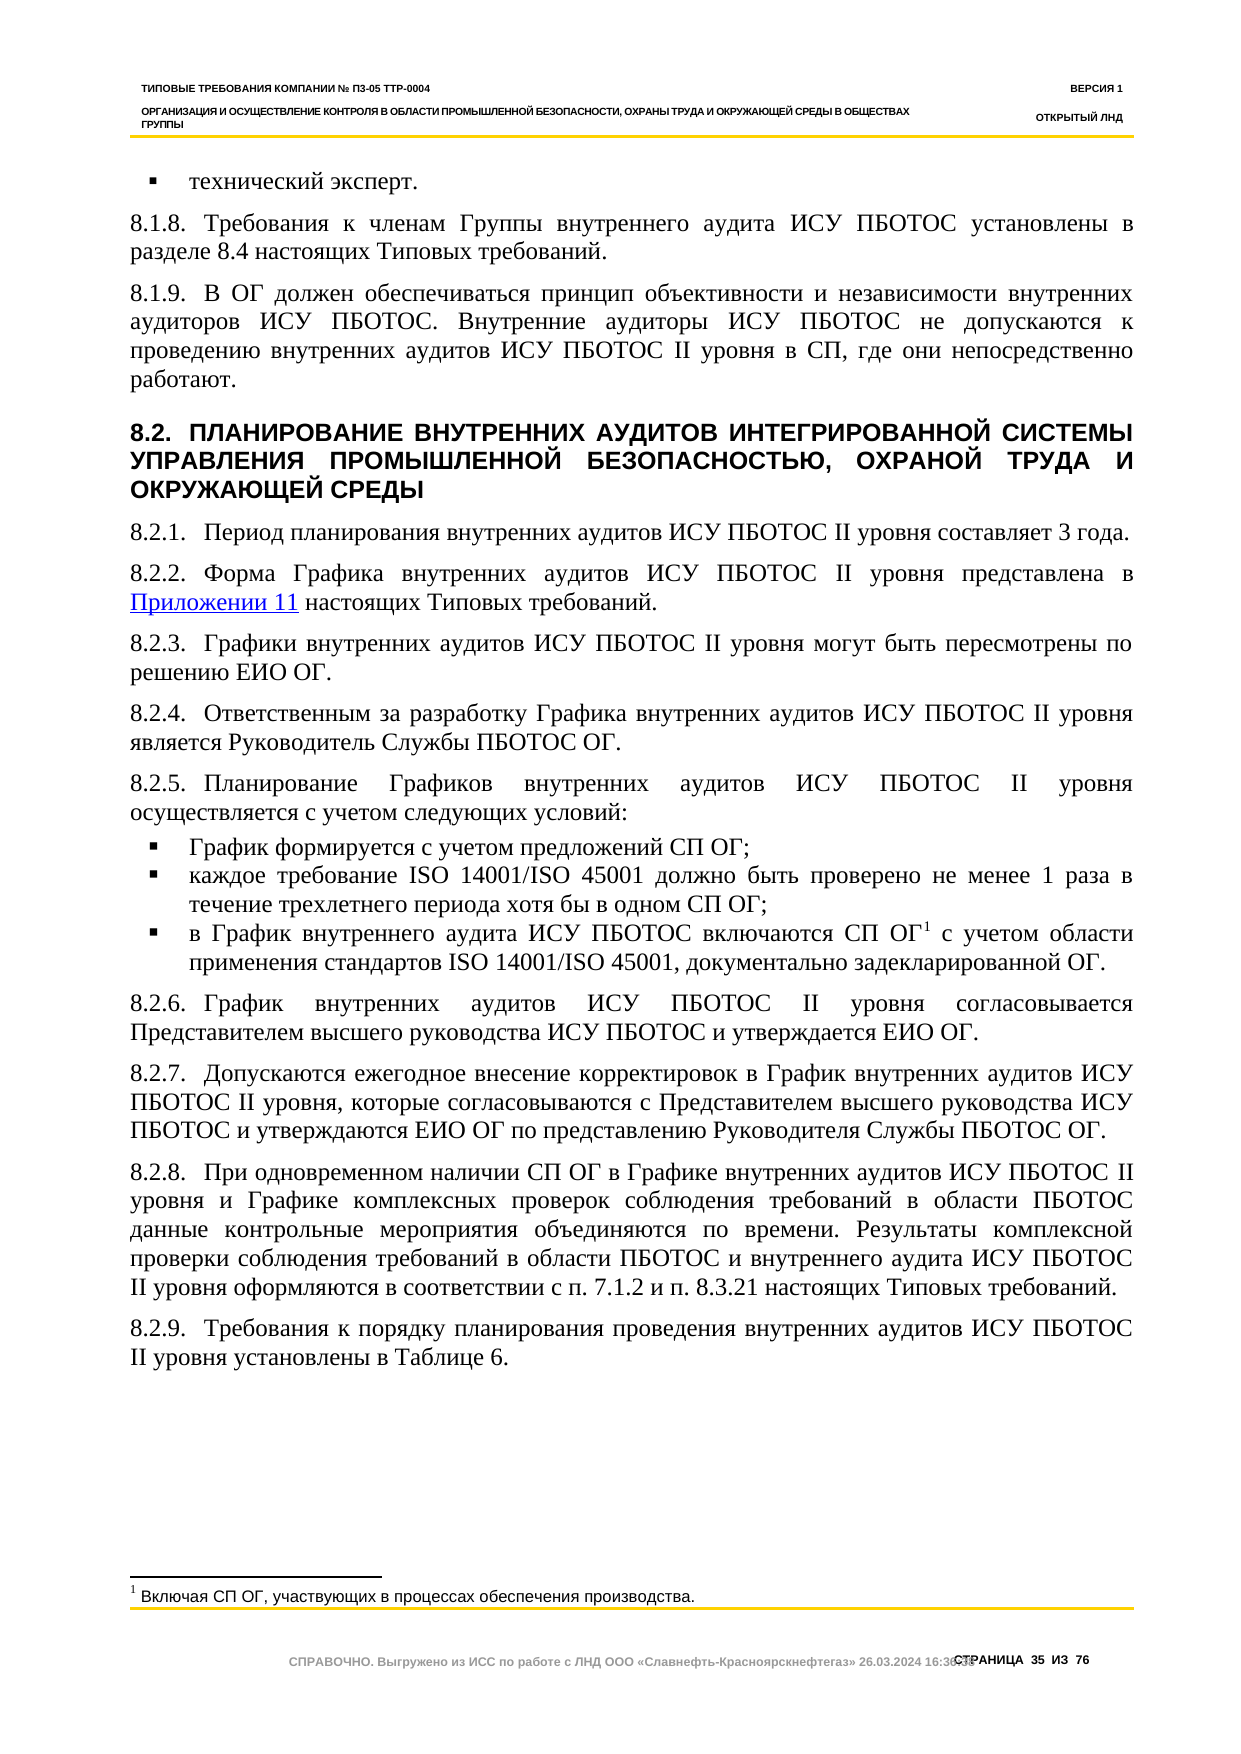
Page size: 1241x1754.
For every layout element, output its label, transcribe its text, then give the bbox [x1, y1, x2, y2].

list Форма Графика внутренних аудитов ИСУ ПБОТОС II уровня представлена в Приложении 11 настоящих Типовых требований. [130, 558, 1134, 616]
list Допускаются ежегодное внесение корректировок в График внутренних аудитов ИСУ ПБОТОС II уровня, которые согласовываются с Представителем высшего руководства ИСУ ПБОТОС и утверждаются ЕИО ОГ по представлению Руководителя Службы ПБОТОС ОГ. [130, 1058, 1134, 1144]
list Требования к членам Группы внутреннего аудита ИСУ ПБОТОС установлены в разделе 8.4 настоящих Типовых требований. [130, 208, 1134, 265]
list При одновременном наличии СП ОГ в Графике внутренних аудитов ИСУ ПБОТОС II уровня и Графике комплексных проверок соблюдения требований в области ПБОТОС данные контрольные мероприятия объединяются по времени. Результаты комплексной проверки соблюдения требований в области ПБОТОС и внутреннего аудита ИСУ ПБОТОС II уровня оформляются в соответствии с п. 7.1.2 и п. 8.3.21 настоящих Типовых требований. [130, 1157, 1134, 1301]
list технический эксперт. [148, 166, 1134, 195]
list В ОГ должен обеспечиваться принцип объективности и независимости внутренних аудиторов ИСУ ПБОТОС. Внутренние аудиторы ИСУ ПБОТОС не допускаются к проведению внутренних аудитов ИСУ ПБОТОС II уровня в СП, где они непосредственно работают. [130, 278, 1134, 393]
list каждое требование ISO 14001/ISO 45001 должно быть проверено не менее 1 раза в течение трехлетнего периода хотя бы в одном СП ОГ; [148, 861, 1134, 918]
list ПЛАНИРОВАНИЕ ВНУТРЕННИХ АУДИТОВ ИНТЕГРИРОВАННОЙ СИСТЕМЫ УПРАВЛЕНИЯ ПРОМЫШЛЕННОЙ БЕЗОПАСНОСТЬЮ, ОХРАНОЙ ТРУДА И ОКРУЖАЮЩЕЙ СРЕДЫ [130, 418, 1134, 504]
list Период планирования внутренних аудитов ИСУ ПБОТОС II уровня составляет 3 года. [130, 517, 1134, 546]
list Требования к порядку планирования проведения внутренних аудитов ИСУ ПБОТОС II уровня установлены в Таблице 6. [130, 1313, 1134, 1371]
list График формируется с учетом предложений СП ОГ; [148, 832, 1134, 861]
list График внутренних аудитов ИСУ ПБОТОС II уровня согласовывается Представителем высшего руководства ИСУ ПБОТОС и утверждается ЕИО ОГ. [130, 988, 1134, 1046]
list Графики внутренних аудитов ИСУ ПБОТОС II уровня могут быть пересмотрены по решению ЕИО ОГ. [130, 628, 1134, 686]
list в График внутреннего аудита ИСУ ПБОТОС включаются СП ОГ с учетом области применения стандартов ISO 14001/ISO 45001, документально задекларированной ОГ. [148, 918, 1134, 976]
list Ответственным за разработку Графика внутренних аудитов ИСУ ПБОТОС II уровня является Руководитель Службы ПБОТОС ОГ. [130, 698, 1134, 756]
list Планирование Графиков внутренних аудитов ИСУ ПБОТОС II уровня осуществляется с учетом следующих условий: [130, 768, 1134, 826]
